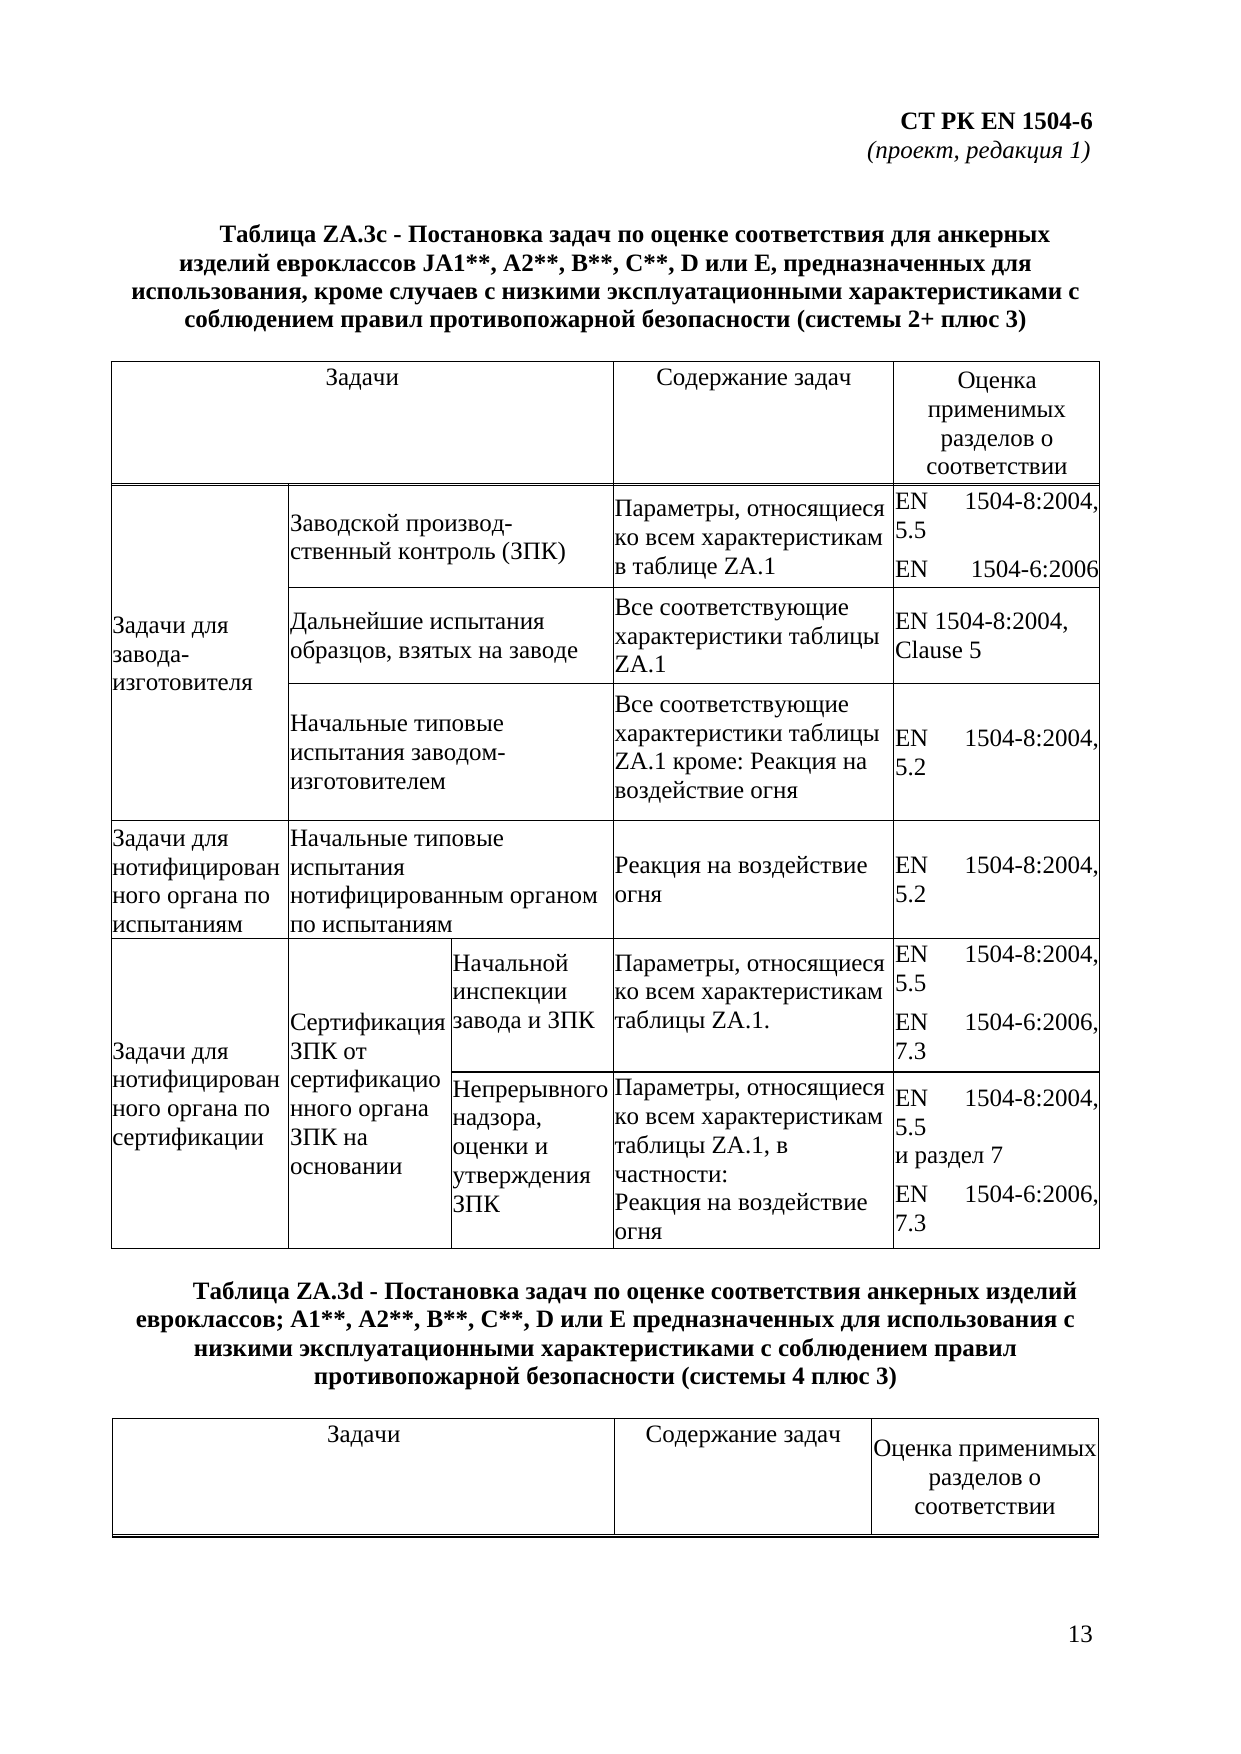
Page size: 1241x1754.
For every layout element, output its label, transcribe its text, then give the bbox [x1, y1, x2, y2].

table_cell Задачи для нотифицированного органа по испытаниям [112, 821, 288, 938]
table_cell Параметры, относящиеся ко всем характеристикам таблицы ZA.1, в частности: Реакция на воздействие огня [614, 1073, 893, 1248]
table_cell Все соответствующие характеристики таблицы ZA.1 [614, 588, 893, 683]
text Таблица ZA.3d - Постановка задач по оценке соответствия анкерных изделий евроклассов; A1**, A2**, B**, C**, D или E предназначенных для использования с низкими эксплуатационными характеристиками с соблюдением правил противопожарной безопасности (системы 4 плюс 3) [118, 1277, 1092, 1390]
table_header Содержание задач [614, 362, 893, 483]
table_header Задачи [113, 1419, 614, 1534]
table_cell EN 1504-8:2004, 5.5 и раздел 7 EN 1504-6:2006, 7.3 [894, 1073, 1099, 1248]
table_header Задачи [112, 362, 613, 483]
table_cell Дальнейшие испытания образцов, взятых на заводе [289, 588, 613, 683]
table_cell Начальные типовые испытания нотифицированным органом по испытаниям [289, 821, 613, 938]
table_cell Задачи для нотифицированного органа по сертификации [112, 939, 288, 1248]
table_cell EN 1504-8:2004, 5.2 [894, 821, 1099, 938]
table_cell EN 1504-8:2004, Clause 5 [894, 588, 1099, 683]
table_cell Сертификация ЗПК от сертификационного органа ЗПК на основании [289, 939, 451, 1248]
table_cell Начальные типовые испытания заводом-изготовителем [289, 684, 613, 820]
table_header Содержание задач [615, 1419, 871, 1534]
table_cell Заводской производ-ственный контроль (ЗПК) [289, 486, 613, 587]
table_cell Непрерывного надзора, оценки и утверждения ЗПК [452, 1073, 613, 1248]
table_cell Параметры, относящиеся ко всем характеристикам в таблице ZA.1 [614, 486, 893, 587]
table_header Оценка применимых разделов о соответствии [872, 1419, 1098, 1534]
table_header Оценка применимых разделов о соответствии [894, 362, 1099, 483]
table_cell Задачи для завода-изготовителя [112, 486, 288, 820]
table_cell EN 1504-8:2004, 5.5 EN 1504-6:2006 7.3 [894, 486, 1099, 587]
text Таблица ZA.3c - Постановка задач по оценке соответствия для анкерных изделий евроклассов JA1**, A2**, B**, C**, D или E, предназначенных для использования, кроме случаев с низкими эксплуатационными характеристиками с соблюдением правил противопожарной безопасности (системы 2+ плюс 3) [118, 220, 1092, 333]
table_cell Параметры, относящиеся ко всем характеристикам таблицы ZA.1. [614, 939, 893, 1071]
table_cell Начальной инспекции завода и ЗПК [452, 939, 613, 1071]
table_cell Реакция на воздействие огня [614, 821, 893, 938]
table_cell EN 1504-8:2004, 5.5 EN 1504-6:2006, 7.3 [894, 939, 1099, 1071]
table_cell EN 1504-8:2004, 5.2 [894, 684, 1099, 820]
table_cell Все соответствующие характеристики таблицы ZA.1 кроме: Реакция на воздействие огня [614, 684, 893, 820]
